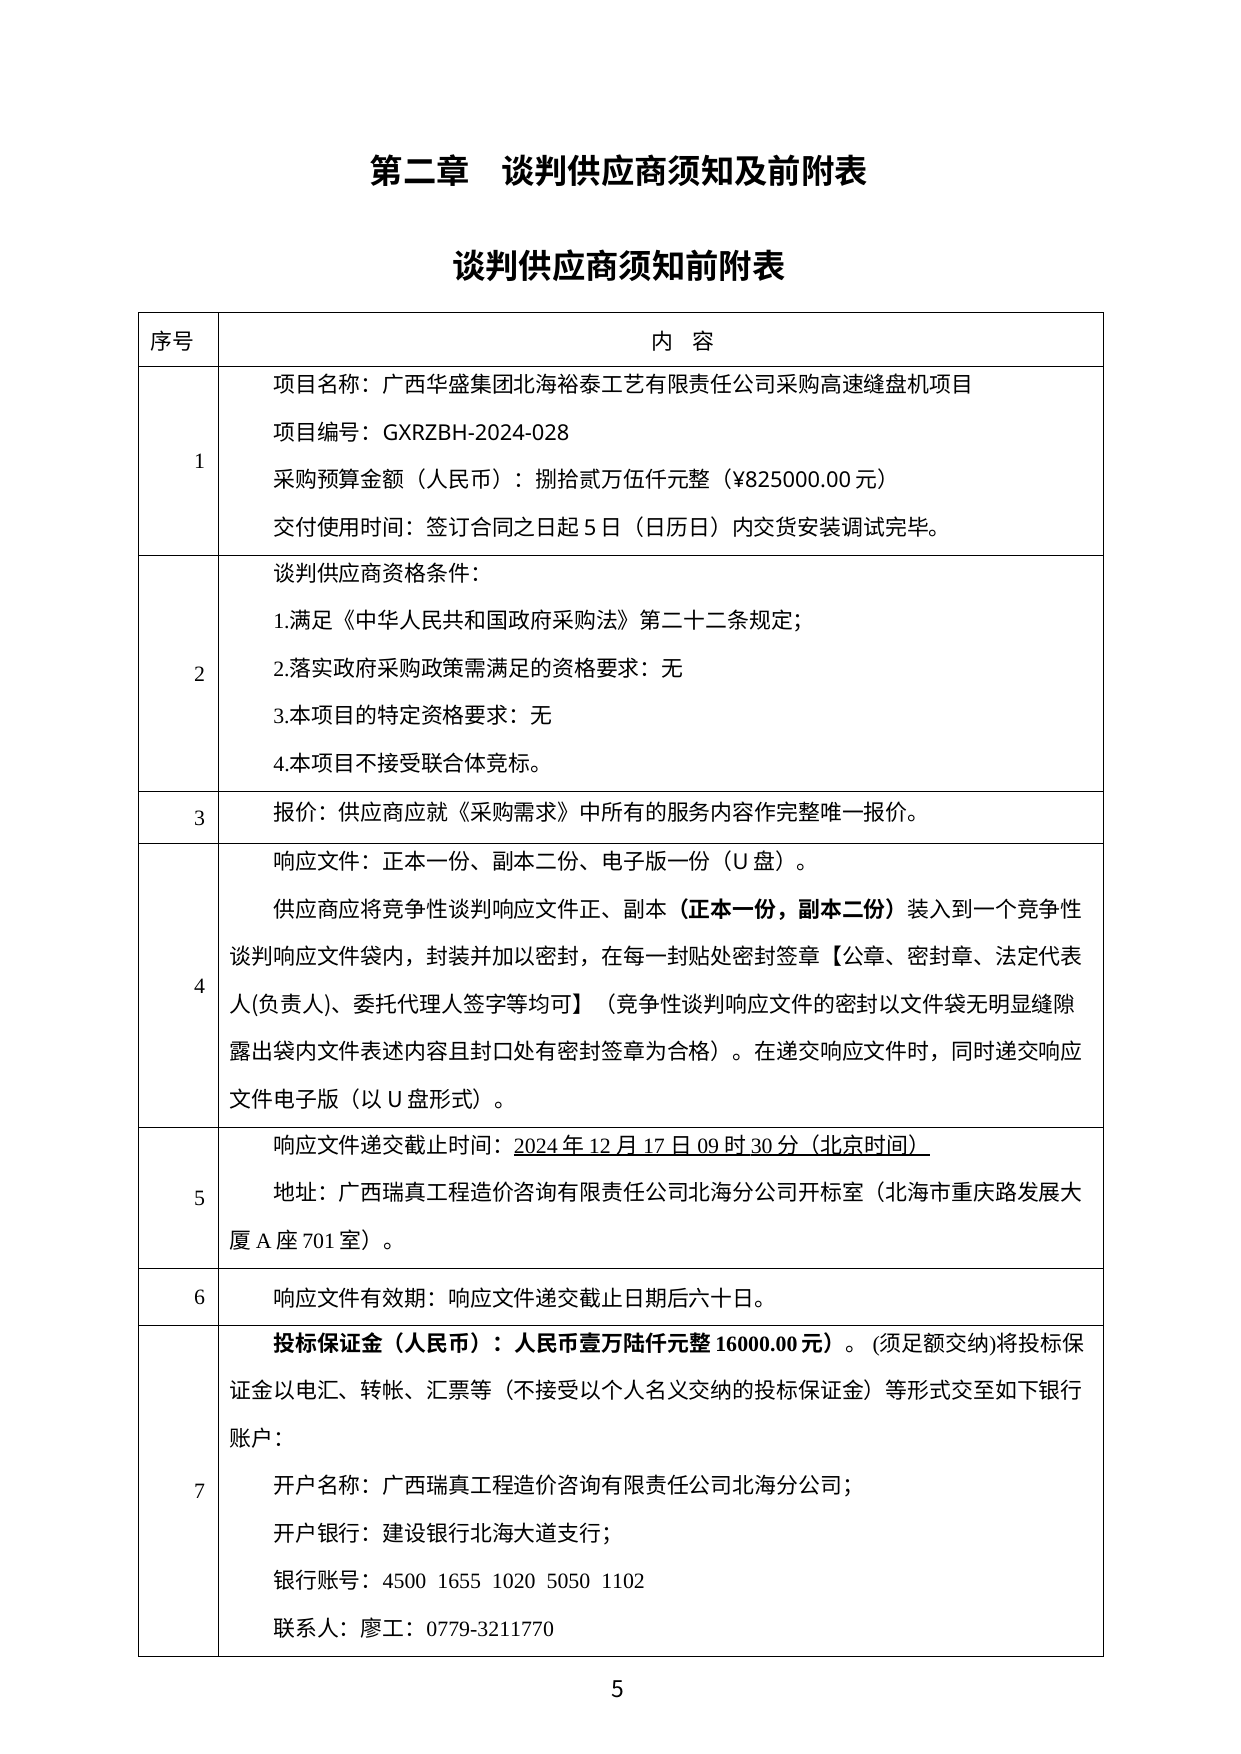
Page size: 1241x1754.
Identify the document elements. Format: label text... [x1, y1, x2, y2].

table_cell 报价：供应商应就《采购需求》中所有的服务内容作完整唯一报价。 [219, 792, 1103, 843]
table_cell 响应文件有效期：响应文件递交截止日期后六十日。 [219, 1269, 1103, 1325]
table_cell 响应文件递交截止时间：2024年 12 月 17 日 09 时30分（北京时间） 地址：广西瑞真工程造价咨询有限责任公司北海分公司开标室（北海市重庆路发展大厦A座701室）。 [219, 1128, 1103, 1267]
table_cell 谈判供应商资格条件： 1.满足《中华人民共和国政府采购法》第二十二条规定； 2.落实政府采购政策需满足的资格要求：无 3.本项目的特定资格要求：无 4.本项目不接受联合体竞标。 [219, 556, 1103, 791]
table_cell 7 [139, 1326, 218, 1656]
table_cell 4 [139, 844, 218, 1127]
table_cell 5 [139, 1128, 218, 1267]
text 第二章 谈判供应商须知及前附表 [112, 145, 1124, 193]
table_cell 1 [139, 367, 218, 555]
table_cell 2 [139, 556, 218, 791]
table_cell 6 [139, 1269, 218, 1325]
table_header 序号 [139, 313, 218, 366]
table_cell 项目名称：广西华盛集团北海裕泰工艺有限责任公司采购高速缝盘机项目 项目编号：GXRZBH-2024-028 采购预算金额（人民币）：捌拾贰万伍仟元整（¥825000.00元） 交付使用时间：签订合同之日起5日（日历日）内交货安装调试完毕。 [219, 367, 1103, 555]
table_cell 响应文件：正本一份、副本二份、电子版一份（U盘）。 供应商应将竞争性谈判响应文件正、副本（正本一份，副本二份）装入到一个竞争性谈判响应文件袋内，封装并加以密封，在每一封贴处密封签章【公章、密封章、法定代表人(负责人)、委托代理人签字等均可】（竞争性谈判响应文件的密封以文件袋无明显缝隙露出袋内文件表述内容且封口处有密封签章为合格）。在递交响应文件时，同时递交响应文件电子版（以U盘形式）。 [219, 844, 1103, 1127]
table_cell 3 [139, 792, 218, 843]
table_header 内 容 [219, 313, 1103, 366]
text 谈判供应商须知前附表 [112, 240, 1124, 288]
table_cell 投标保证金（人民币）：人民币壹万陆仟元整16000.00元）。 (须足额交纳)将投标保证金以电汇、转帐、汇票等（不接受以个人名义交纳的投标保证金）等形式交至如下银行账户： 开户名称：广西瑞真工程造价咨询有限责任公司北海分公司； 开户银行：建设银行北海大道支行； 银行账号：4500 1655 1020 5050 1102 联系人：廖工：0779-3211770 [219, 1326, 1103, 1656]
